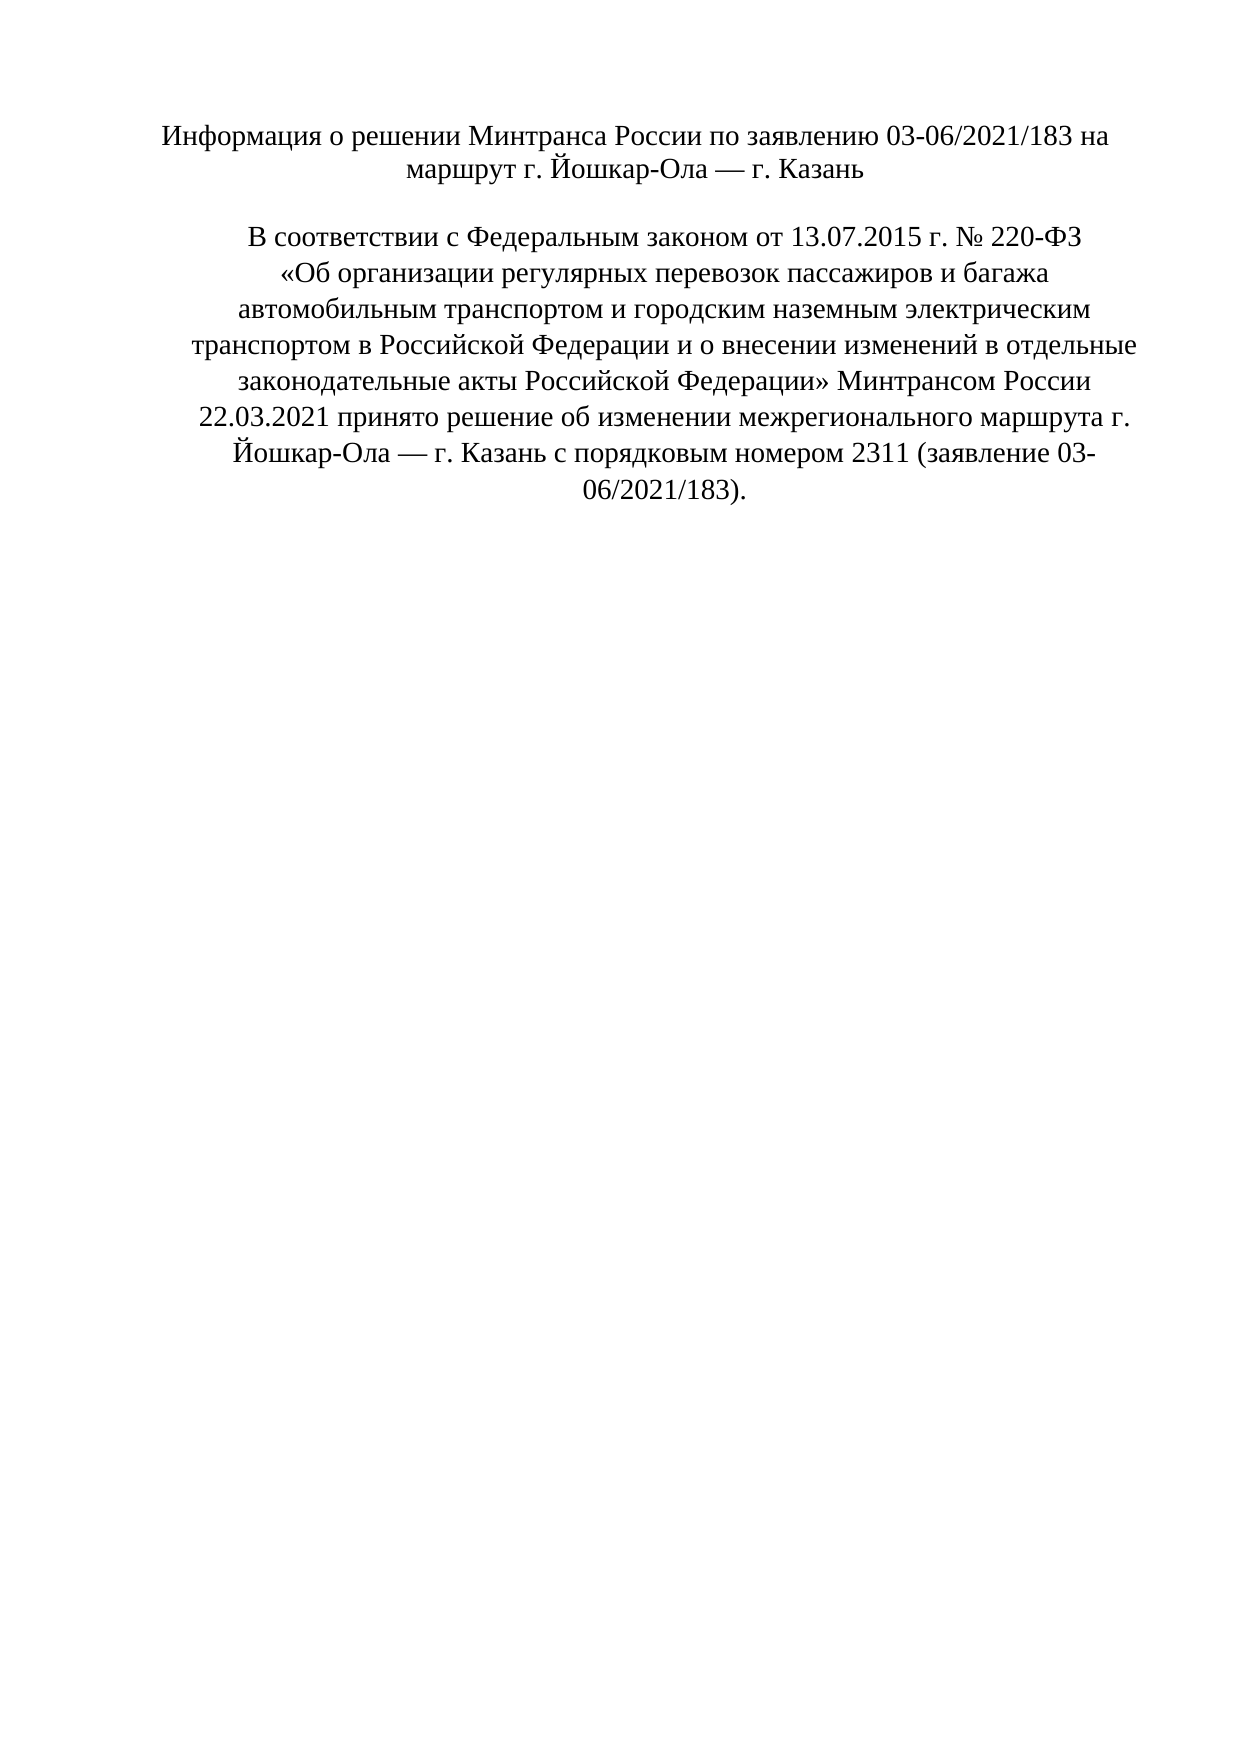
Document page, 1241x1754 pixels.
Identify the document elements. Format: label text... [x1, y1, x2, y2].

text Информация о решении Минтранса России по заявлению 03-06/2021/183 на маршрут г. Йошкар-Ола — г. Казань [118, 118, 1152, 185]
text В соответствии с Федеральным законом от 13.07.2015 г. № 220-ФЗ «Об организации регулярных перевозок пассажиров и багажа автомобильным транспортом и городским наземным электрическим транспортом в Российской Федерации и о внесении изменений в отдельные законодательные акты Российской Федерации» Минтрансом России 22.03.2021 принято решение об изменении межрегионального маршрута г. Йошкар-Ола — г. Казань с порядковым номером 2311 (заявление 03-06/2021/183). [177, 219, 1152, 505]
